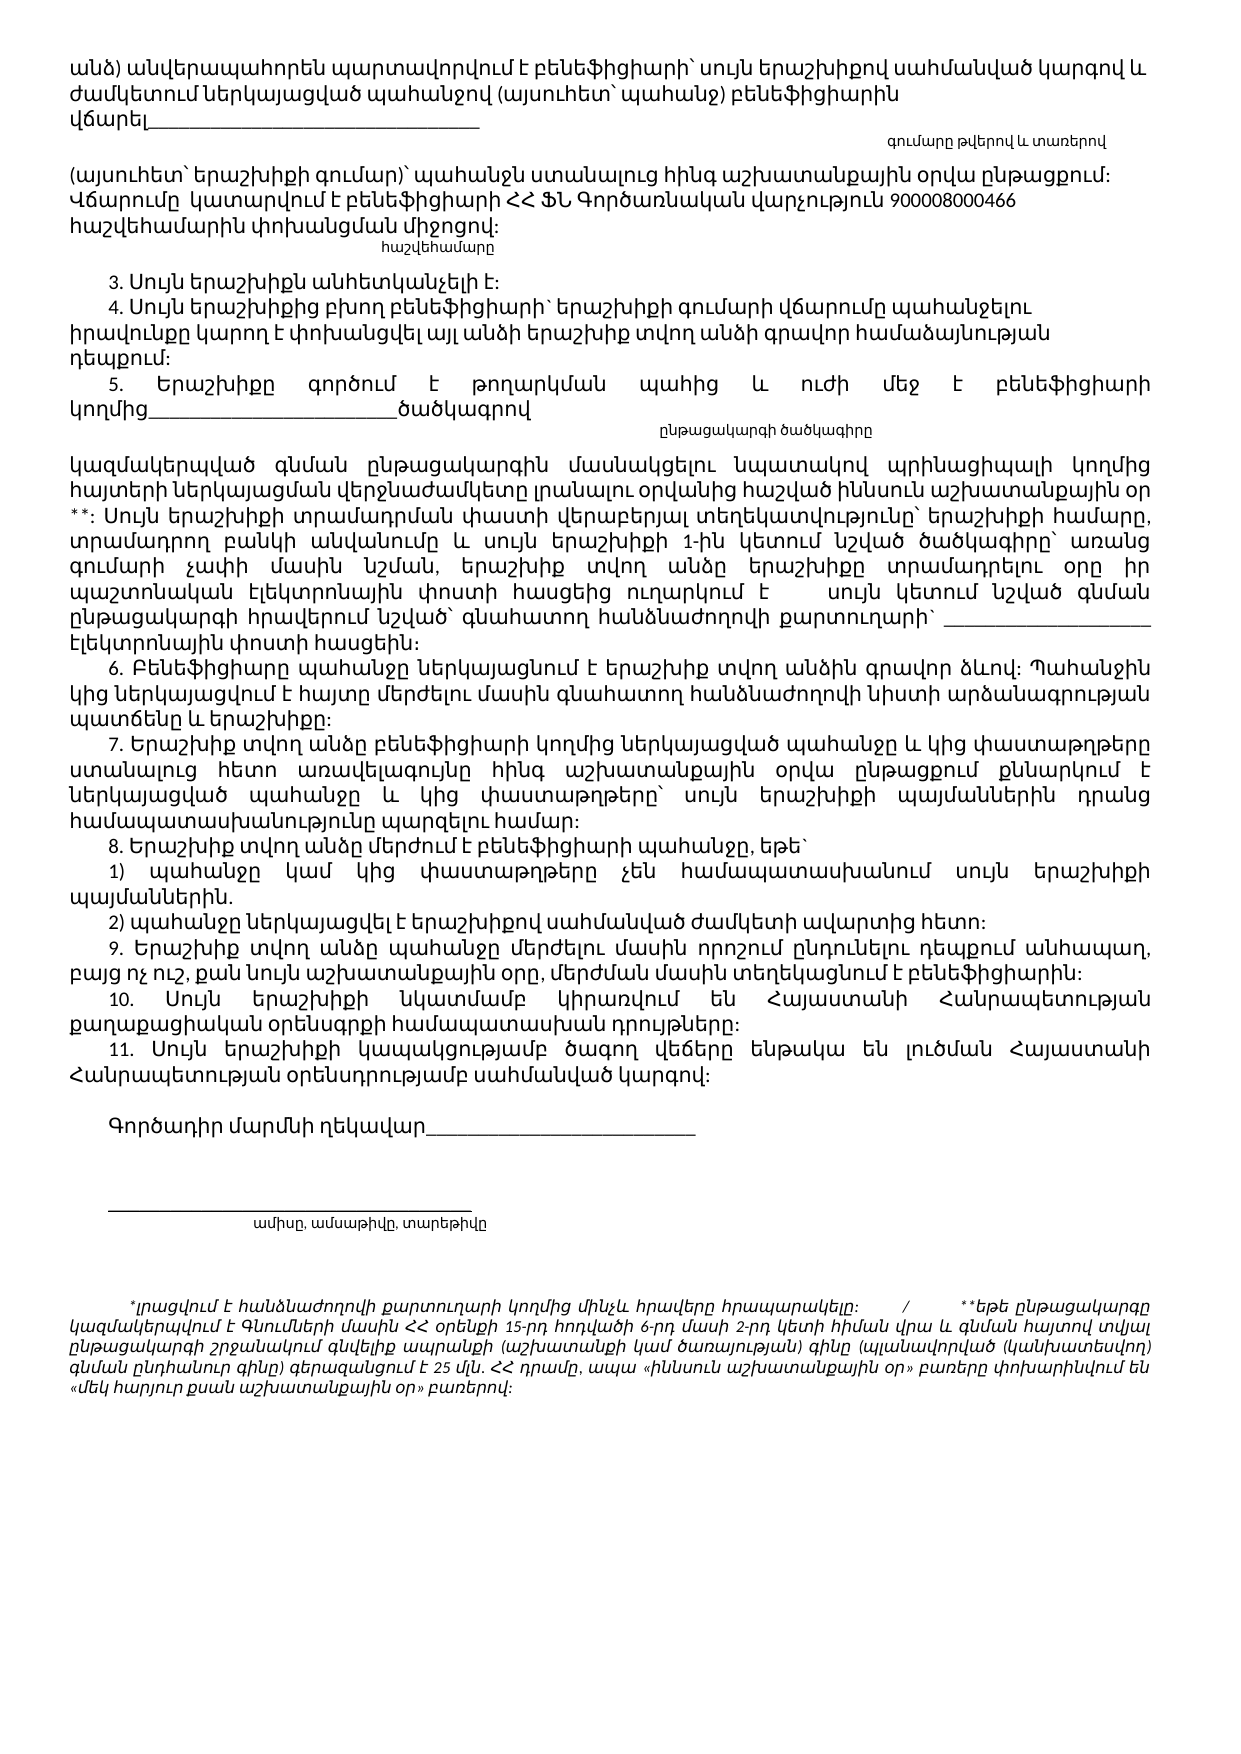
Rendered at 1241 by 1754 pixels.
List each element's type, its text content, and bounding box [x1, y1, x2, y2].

text 2) պահանջը ներկայացվել է երաշխիքով սահմանված ժամկետի ավարտից հետո: [69, 909, 1152, 935]
text 9. Երաշխիք տվող անձը պահանջը մերժելու մասին որոշում ընդունելու դեպքում անհապաղ, բայց ոչ ուշ, քան նույն աշխատանքային օրը, մերժման մասին տեղեկացնում է բենեֆիցիարին: [69, 935, 1152, 986]
text ամիսը, ամսաթիվը, տարեթիվը [69, 1214, 1152, 1245]
text 3. Սույն երաշխիքն անհետկանչելի է: [69, 269, 1152, 294]
text կազմակերպված գնման ընթացակարգին մասնակցելու նպատակով պրինացիպալի կողմից հայտերի ներկայացման վերջնաժամկետը լրանալու օրվանից հաշված իննսուն աշխատանքային օր **: Սույն երաշխիքի տրամադրման փաստի վերաբերյալ տեղեկատվությունը՝ երաշխիքի համարը, տրամադրող բանկի անվանումը և սույն երաշխիքի 1-ին կետում նշված ծածկագիրը՝ առանց գումարի չափի մասին նշման, երաշխիք տվող անձը երաշխիքը տրամադրելու օրը իր պաշտոնական էլեկտրոնային փոստի հասցեից ուղարկում է սույն կետում նշված գնման ընթացակարգի հրավերում նշված՝ գնահատող հանձնաժողովի քարտուղարի` ____________________ էլեկտրոնային փոստի հասցեին։ [69, 452, 1152, 655]
text հաշվեհամարը [69, 238, 1152, 269]
text 8. Երաշխիք տվող անձը մերժում է բենեֆիցիարի պահանջը, եթե` [69, 833, 1152, 859]
text 5. Երաշխիքը գործում է թողարկման պահից և ուժի մեջ է բենեֆիցիարի կողմից________________________ծածկագրով [69, 371, 1152, 422]
text գումարը թվերով և տառերով [807, 132, 1152, 162]
text ընթացակարգի ծածկագիրը [585, 422, 1152, 452]
text 11. Սույն երաշխիքի կապակցությամբ ծագող վեճերը ենթակա են լուծման Հայաստանի Հանրապետության օրենսդրությամբ սահմանված կարգով: [69, 1037, 1152, 1087]
text 6. Բենեֆիցիարը պահանջը ներկայացնում է երաշխիք տվող անձին գրավոր ձևով: Պահանջին կից ներկայացվում է հայտը մերժելու մասին գնահատող հանձնաժողովի նիստի արձանագրության պատճենը և երաշխիքը: [69, 655, 1152, 732]
text Գործադիր մարմնի ղեկավար__________________________ [69, 1113, 1152, 1138]
text անձ) անվերապահորեն պարտավորվում է բենեֆիցիարի՝ սույն երաշխիքով սահմանված կարգով և ժամկետում ներկայացված պահանջով (այսուհետ՝ պահանջ) բենեֆիցիարին վճարել________________________________ [69, 56, 1152, 132]
text 1) պահանջը կամ կից փաստաթղթերը չեն համապատասխանում սույն երաշխիքի պայմաններին. [69, 859, 1152, 909]
text (այսուհետ՝ երաշխիքի գումար)՝ պահանջն ստանալուց հինգ աշխատանքային օրվա ընթացքում: Վճարումը կատարվում է բենեֆիցիարի ՀՀ ՖՆ Գործառնական վարչություն 900008000466 հաշվեհամարին փոխանցման միջոցով: [69, 162, 1152, 238]
text ___________________________________ [69, 1189, 1152, 1214]
text *լրացվում է հանձնաժողովի քարտուղարի կողմից մինչև հրավերը հրապարակելը: / **եթե ընթացակարգը կազմակերպվում է Գնումների մասին ՀՀ օրենքի 15-րդ հոդվածի 6-րդ մասի 2-րդ կետի հիման վրա և գնման հայտով տվյալ ընթացակարգի շրջանակում գնվելիք ապրանքի (աշխատանքի կամ ծառայության) գինը (պլանավորված (կանխատեսվող) գնման ընդհանուր գինը) գերազանցում է 25 մլն. ՀՀ դրամը, ապա «իննսուն աշխատանքային օր» բառերը փոխարինվում են «մեկ հարյուր քսան աշխատանքային օր» բառերով: [69, 1296, 1152, 1397]
text 4. Սույն երաշխիքից բխող բենեֆիցիարի` երաշխիքի գումարի վճարումը պահանջելու իրավունքը կարող է փոխանցվել այլ անձի երաշխիք տվող անձի գրավոր համաձայնության դեպքում: [69, 294, 1152, 371]
text 7. Երաշխիք տվող անձը բենեֆիցիարի կողմից ներկայացված պահանջը և կից փաստաթղթերը ստանալուց հետո առավելագույնը հինգ աշխատանքային օրվա ընթացքում քննարկում է ներկայացված պահանջը և կից փաստաթղթերը՝ սույն երաշխիքի պայմաններին դրանց համապատասխանությունը պարզելու համար: [69, 732, 1152, 833]
text 10. Սույն երաշխիքի նկատմամբ կիրառվում են Հայաստանի Հանրապետության քաղաքացիական օրենսգրքի համապատասխան դրույթները: [69, 986, 1152, 1037]
